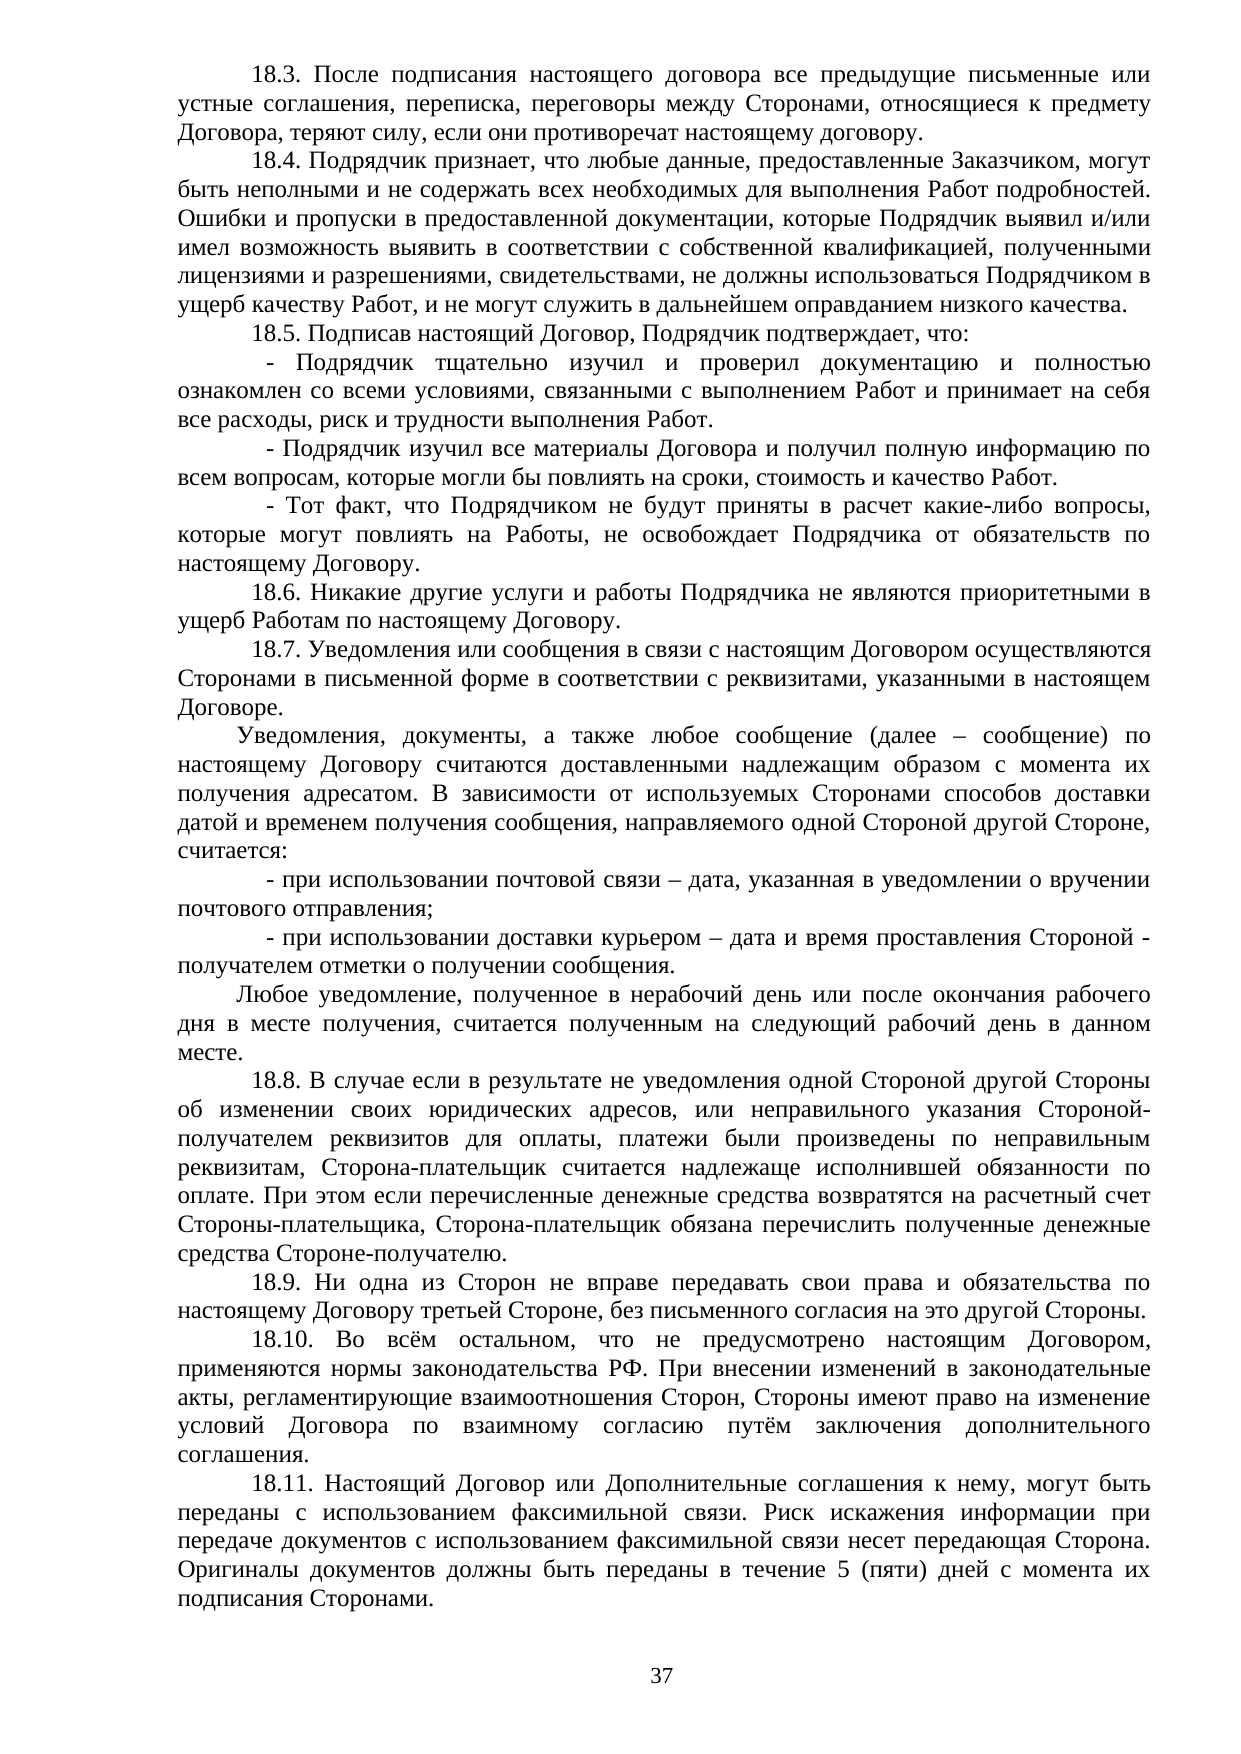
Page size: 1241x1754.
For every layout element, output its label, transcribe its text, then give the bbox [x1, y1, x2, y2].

list 18.7. Уведомления или сообщения в связи с настоящим Договором осуществляются Сторонами в письменной форме в соответствии с реквизитами, указанными в настоящем Договоре. [177, 634, 1152, 720]
list 18.4. Подрядчик признает, что любые данные, предоставленные Заказчиком, могут быть неполными и не содержать всех необходимых для выполнения Работ подробностей. Ошибки и пропуски в предоставленной документации, которые Подрядчик выявил и/или имел возможность выявить в соответствии с собственной квалификацией, полученными лицензиями и разрешениями, свидетельствами, не должны использоваться Подрядчиком в ущерб качеству Работ, и не могут служить в дальнейшем оправданием низкого качества. [177, 145, 1152, 318]
text - Подрядчик изучил все материалы Договора и получил полную информацию по всем вопросам, которые могли бы повлиять на сроки, стоимость и качество Работ. [177, 433, 1152, 490]
text - Подрядчик тщательно изучил и проверил документацию и полностью ознакомлен со всеми условиями, связанными с выполнением Работ и принимает на себя все расходы, риск и трудности выполнения Работ. [177, 347, 1152, 433]
list 18.6. Никакие другие услуги и работы Подрядчика не являются приоритетными в ущерб Работам по настоящему Договору. [177, 577, 1152, 634]
list 18.5. Подписав настоящий Договор, Подрядчик подтверждает, что: [177, 318, 1152, 347]
text - Тот факт, что Подрядчиком не будут приняты в расчет какие-либо вопросы, которые могут повлиять на Работы, не освобождает Подрядчика от обязательств по настоящему Договору. [177, 490, 1152, 577]
text Любое уведомление, полученное в нерабочий день или после окончания рабочего дня в месте получения, считается полученным на следующий рабочий день в данном месте. [177, 979, 1152, 1065]
list 18.9. Ни одна из Сторон не вправе передавать свои права и обязательства по настоящему Договору третьей Стороне, без письменного согласия на это другой Стороны. [177, 1267, 1152, 1324]
text Уведомления, документы, а также любое сообщение (далее – сообщение) по настоящему Договору считаются доставленными надлежащим образом с момента их получения адресатом. В зависимости от используемых Сторонами способов доставки датой и временем получения сообщения, направляемого одной Стороной другой Стороне, считается: [177, 720, 1152, 864]
list 18.3. После подписания настоящего договора все предыдущие письменные или устные соглашения, переписка, переговоры между Сторонами, относящиеся к предмету Договора, теряют силу, если они противоречат настоящему договору. [177, 59, 1152, 145]
list 18.10. Во всём остальном, что не предусмотрено настоящим Договором, применяются нормы законодательства РФ. При внесении изменений в законодательные акты, регламентирующие взаимоотношения Сторон, Стороны имеют право на изменение условий Договора по взаимному согласию путём заключения дополнительного соглашения. [177, 1324, 1152, 1468]
text - при использовании почтовой связи – дата, указанная в уведомлении о вручении почтового отправления; [177, 864, 1152, 922]
list 18.8. В случае если в результате не уведомления одной Стороной другой Стороны об изменении своих юридических адресов, или неправильного указания Стороной-получателем реквизитов для оплаты, платежи были произведены по неправильным реквизитам, Сторона-плательщик считается надлежаще исполнившей обязанности по оплате. При этом если перечисленные денежные средства возвратятся на расчетный счет Стороны-плательщика, Сторона-плательщик обязана перечислить полученные денежные средства Стороне-получателю. [177, 1065, 1152, 1267]
text - при использовании доставки курьером – дата и время проставления Стороной - получателем отметки о получении сообщения. [177, 922, 1152, 979]
list 18.11. Настоящий Договор или Дополнительные соглашения к нему, могут быть переданы с использованием факсимильной связи. Риск искажения информации при передаче документов с использованием факсимильной связи несет передающая Сторона. Оригиналы документов должны быть переданы в течение 5 (пяти) дней с момента их подписания Сторонами. [177, 1468, 1152, 1612]
